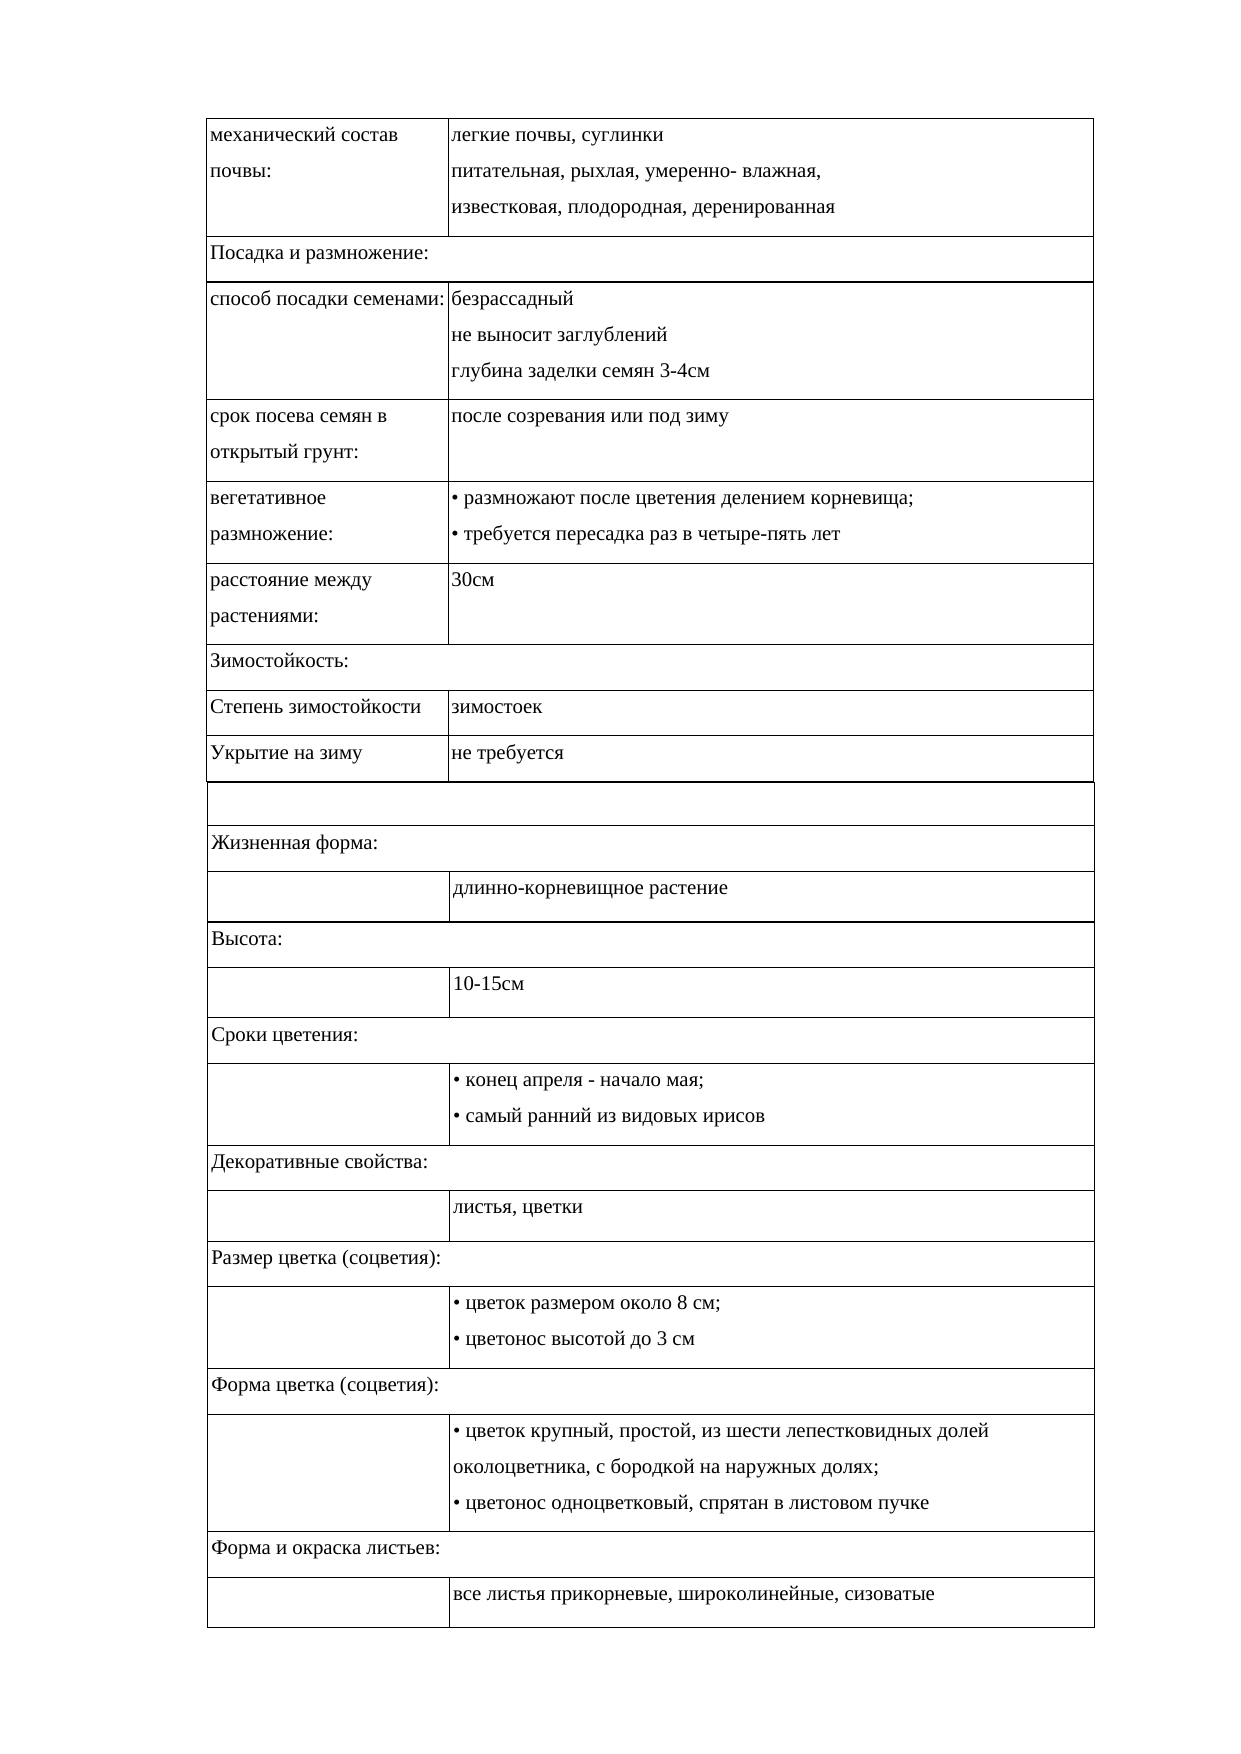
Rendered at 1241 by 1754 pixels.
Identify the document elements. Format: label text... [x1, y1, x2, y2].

table_cell листья, цветки [450, 1191, 1094, 1241]
table_cell безрассадный не выносит заглублений глубина заделки семян 3-4см [449, 283, 1093, 399]
table_cell [208, 1287, 449, 1368]
table_cell Зимостойкость: [207, 645, 1093, 690]
table_cell Форма цветка (соцветия): [208, 1369, 1094, 1413]
table_cell после созревания или под зиму [449, 400, 1093, 481]
table_cell • размножают после цветения делением корневища; • требуется пересадка раз в четыре-пять лет [449, 482, 1093, 562]
table_cell 10-15см [450, 968, 1094, 1017]
table_cell не требуется [449, 736, 1093, 781]
table_cell [208, 1064, 449, 1144]
table_cell длинно-корневищное растение [450, 872, 1094, 921]
table_cell Размер цветка (соцветия): [208, 1242, 1094, 1286]
table_cell Жизненная форма: [208, 826, 1094, 871]
table_cell Степень зимостойкости [207, 691, 448, 735]
table_cell Сроки цветения: [208, 1018, 1094, 1063]
table_cell Форма и окраска листьев: [208, 1532, 1094, 1577]
table_cell расстояние между растениями: [207, 564, 448, 644]
table_cell срок посева семян в открытый грунт: [207, 400, 448, 481]
table_cell Высота: [208, 923, 1094, 967]
table_cell [208, 1578, 449, 1627]
table_cell [208, 1191, 449, 1241]
table_cell вегетативное размножение: [207, 482, 448, 562]
table_cell способ посадки семенами: [207, 283, 448, 399]
table_cell • цветок крупный, простой, из шести лепестковидных долей околоцветника, с бородкой на наружных долях; • цветонос одноцветковый, спрятан в листовом пучке [450, 1415, 1094, 1531]
table_cell [208, 968, 449, 1017]
table_cell легкие почвы, суглинки питательная, рыхлая, умеренно- влажная, известковая, плодородная, деренированная [449, 119, 1093, 236]
table_cell [208, 872, 449, 921]
table_cell 30см [449, 564, 1093, 644]
table_cell Декоративные свойства: [208, 1146, 1094, 1190]
table_header [208, 783, 1094, 825]
table_cell Укрытие на зиму [207, 736, 448, 781]
table_cell • цветок размером около 8 см; • цветонос высотой до 3 см [450, 1287, 1094, 1368]
table_cell механический состав почвы: [207, 119, 448, 236]
table_cell [208, 1415, 449, 1531]
table_cell Посадка и размножение: [207, 237, 1093, 281]
table_cell все листья прикорневые, широколинейные, сизоватые [450, 1578, 1094, 1627]
table_cell • конец апреля - начало мая; • самый ранний из видовых ирисов [450, 1064, 1094, 1144]
table_cell зимостоек [449, 691, 1093, 735]
